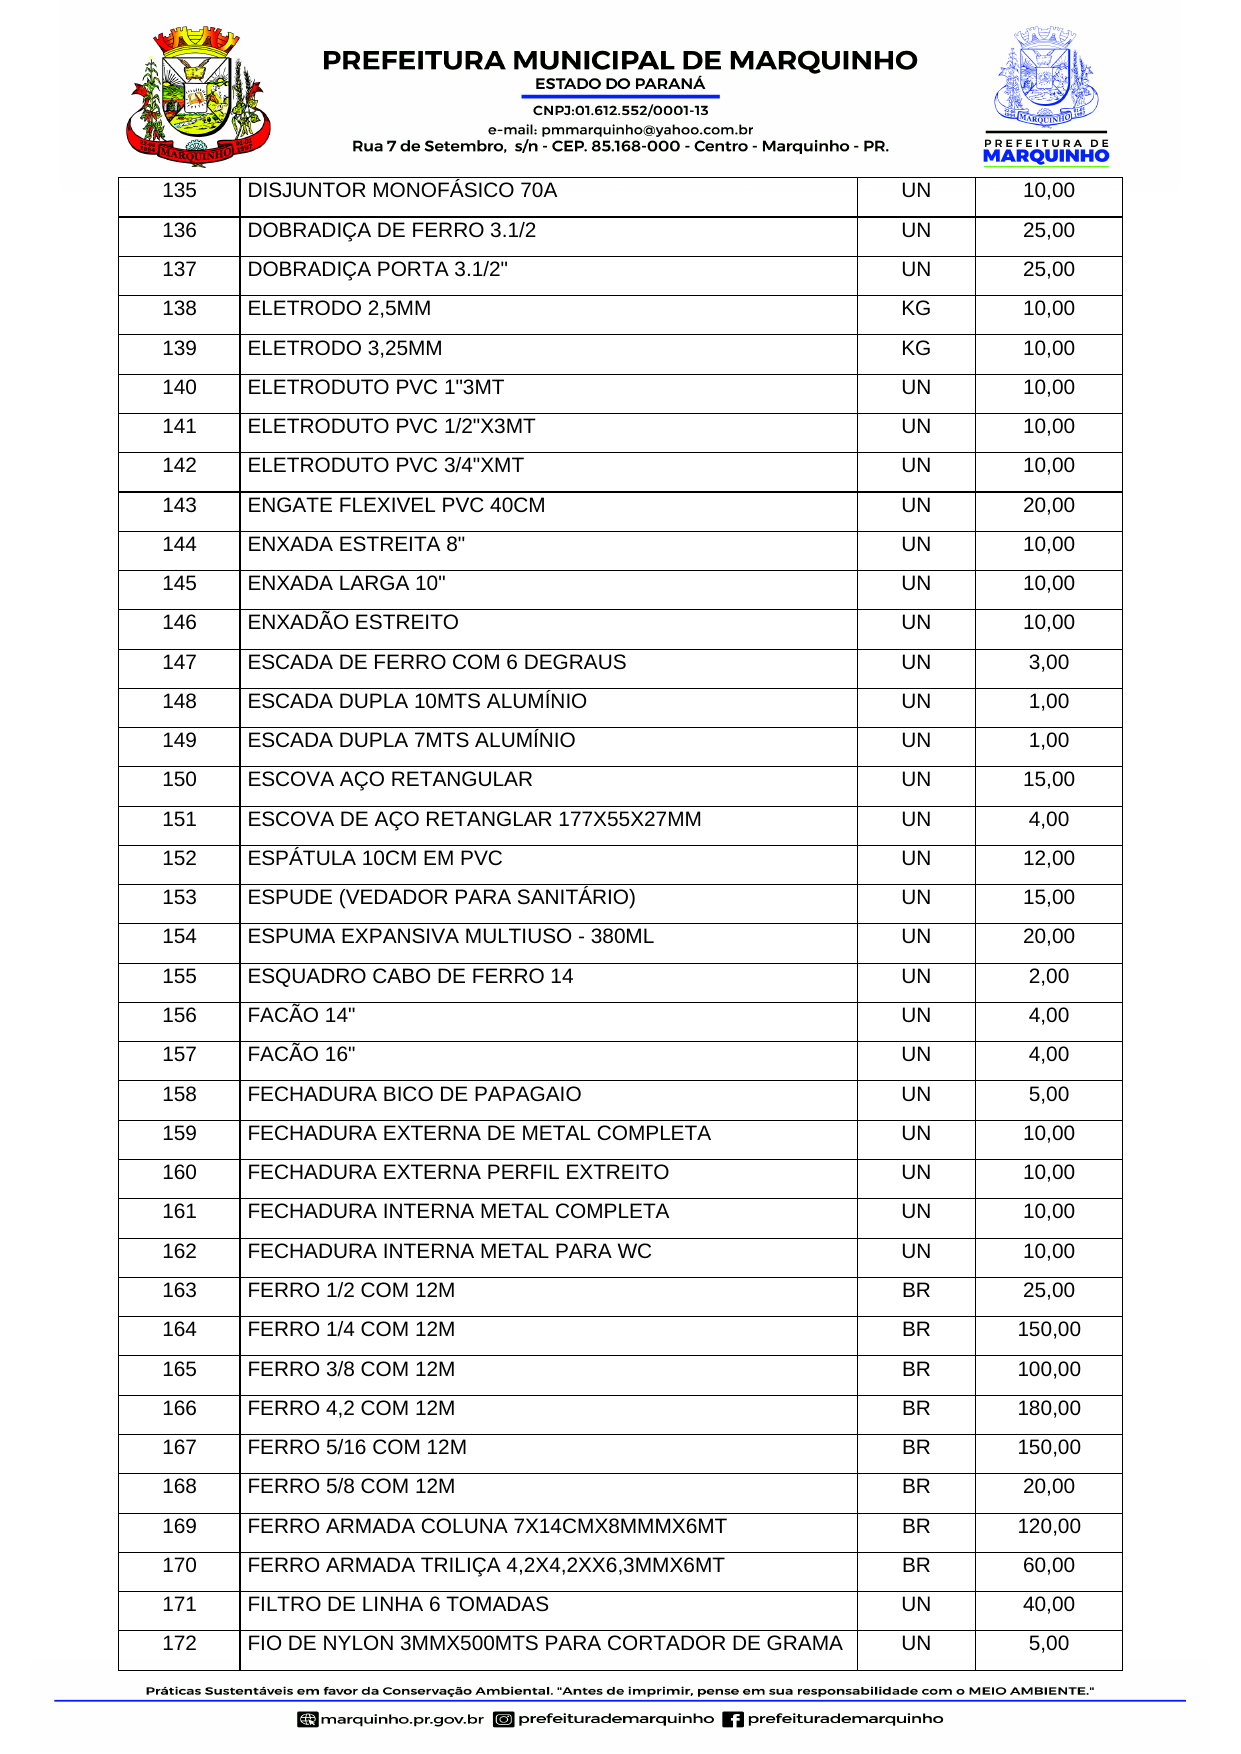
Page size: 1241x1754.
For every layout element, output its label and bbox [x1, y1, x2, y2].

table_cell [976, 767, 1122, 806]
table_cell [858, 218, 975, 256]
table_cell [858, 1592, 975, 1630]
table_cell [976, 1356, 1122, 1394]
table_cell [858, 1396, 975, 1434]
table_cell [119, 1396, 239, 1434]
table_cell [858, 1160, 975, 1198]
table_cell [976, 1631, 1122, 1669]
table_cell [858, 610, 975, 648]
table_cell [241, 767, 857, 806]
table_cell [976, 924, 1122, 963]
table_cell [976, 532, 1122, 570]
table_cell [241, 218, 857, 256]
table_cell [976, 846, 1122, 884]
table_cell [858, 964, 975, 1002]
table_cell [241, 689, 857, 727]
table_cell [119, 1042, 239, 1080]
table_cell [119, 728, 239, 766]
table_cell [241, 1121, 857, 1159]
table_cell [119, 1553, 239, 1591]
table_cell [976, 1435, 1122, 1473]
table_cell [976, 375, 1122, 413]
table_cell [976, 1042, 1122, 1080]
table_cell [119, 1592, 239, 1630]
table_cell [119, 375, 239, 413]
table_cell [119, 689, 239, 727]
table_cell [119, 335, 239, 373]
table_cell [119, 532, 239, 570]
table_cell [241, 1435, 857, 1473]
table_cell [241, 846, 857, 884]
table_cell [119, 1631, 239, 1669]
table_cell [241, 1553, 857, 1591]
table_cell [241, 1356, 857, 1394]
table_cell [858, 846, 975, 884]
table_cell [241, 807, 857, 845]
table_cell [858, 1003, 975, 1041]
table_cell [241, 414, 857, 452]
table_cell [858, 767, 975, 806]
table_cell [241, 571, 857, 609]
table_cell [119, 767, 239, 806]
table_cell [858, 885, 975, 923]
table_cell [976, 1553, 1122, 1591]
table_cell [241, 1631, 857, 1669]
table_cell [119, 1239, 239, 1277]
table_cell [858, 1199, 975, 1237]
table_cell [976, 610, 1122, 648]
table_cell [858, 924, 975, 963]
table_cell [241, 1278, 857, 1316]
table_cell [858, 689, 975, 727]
picture [60, 0, 1181, 191]
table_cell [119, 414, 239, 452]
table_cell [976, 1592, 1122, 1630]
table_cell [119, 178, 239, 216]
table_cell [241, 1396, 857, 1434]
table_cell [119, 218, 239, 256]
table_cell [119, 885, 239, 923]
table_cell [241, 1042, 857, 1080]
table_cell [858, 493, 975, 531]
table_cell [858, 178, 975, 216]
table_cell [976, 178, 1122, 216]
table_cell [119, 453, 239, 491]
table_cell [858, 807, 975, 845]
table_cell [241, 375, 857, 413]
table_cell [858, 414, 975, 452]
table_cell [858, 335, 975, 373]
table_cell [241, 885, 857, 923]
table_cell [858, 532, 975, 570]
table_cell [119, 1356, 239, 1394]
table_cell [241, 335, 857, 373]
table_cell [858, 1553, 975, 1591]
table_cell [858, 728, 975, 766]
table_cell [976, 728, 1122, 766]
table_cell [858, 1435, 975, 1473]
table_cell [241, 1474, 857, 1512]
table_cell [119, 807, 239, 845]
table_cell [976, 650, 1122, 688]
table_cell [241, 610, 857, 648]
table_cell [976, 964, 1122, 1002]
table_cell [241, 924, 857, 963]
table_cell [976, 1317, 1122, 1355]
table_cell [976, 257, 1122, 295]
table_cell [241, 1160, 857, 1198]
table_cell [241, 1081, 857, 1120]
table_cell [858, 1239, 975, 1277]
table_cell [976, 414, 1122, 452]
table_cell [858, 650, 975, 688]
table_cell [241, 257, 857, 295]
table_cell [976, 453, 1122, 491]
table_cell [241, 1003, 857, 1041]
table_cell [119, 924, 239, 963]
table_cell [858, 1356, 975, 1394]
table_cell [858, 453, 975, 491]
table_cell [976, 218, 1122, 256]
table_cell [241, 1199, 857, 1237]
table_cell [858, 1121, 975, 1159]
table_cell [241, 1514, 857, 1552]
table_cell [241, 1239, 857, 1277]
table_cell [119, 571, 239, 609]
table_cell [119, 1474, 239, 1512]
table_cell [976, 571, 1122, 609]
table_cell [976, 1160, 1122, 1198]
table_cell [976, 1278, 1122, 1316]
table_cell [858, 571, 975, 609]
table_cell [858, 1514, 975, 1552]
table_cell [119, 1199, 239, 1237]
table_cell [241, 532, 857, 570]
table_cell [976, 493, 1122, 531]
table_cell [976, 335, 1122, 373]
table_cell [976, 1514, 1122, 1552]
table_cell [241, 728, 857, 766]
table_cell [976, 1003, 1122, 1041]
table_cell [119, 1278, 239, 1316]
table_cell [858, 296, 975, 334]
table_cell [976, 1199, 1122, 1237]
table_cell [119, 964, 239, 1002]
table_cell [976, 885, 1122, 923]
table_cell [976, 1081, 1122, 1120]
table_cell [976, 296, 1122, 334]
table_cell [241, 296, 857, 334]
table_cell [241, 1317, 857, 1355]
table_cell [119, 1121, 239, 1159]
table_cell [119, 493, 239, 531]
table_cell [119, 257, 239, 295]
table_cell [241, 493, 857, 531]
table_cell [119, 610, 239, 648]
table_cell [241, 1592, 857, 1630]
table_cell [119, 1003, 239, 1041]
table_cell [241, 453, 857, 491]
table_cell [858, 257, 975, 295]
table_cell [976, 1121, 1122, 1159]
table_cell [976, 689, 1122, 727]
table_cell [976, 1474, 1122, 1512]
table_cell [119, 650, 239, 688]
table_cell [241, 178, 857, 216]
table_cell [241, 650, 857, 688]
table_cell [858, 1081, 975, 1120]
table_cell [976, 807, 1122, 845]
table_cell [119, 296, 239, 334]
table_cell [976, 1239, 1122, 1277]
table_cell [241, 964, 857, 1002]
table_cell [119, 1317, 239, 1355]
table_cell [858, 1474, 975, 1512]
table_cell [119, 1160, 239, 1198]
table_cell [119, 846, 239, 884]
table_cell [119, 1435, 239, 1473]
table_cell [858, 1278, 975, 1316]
picture [30, 1659, 1210, 1753]
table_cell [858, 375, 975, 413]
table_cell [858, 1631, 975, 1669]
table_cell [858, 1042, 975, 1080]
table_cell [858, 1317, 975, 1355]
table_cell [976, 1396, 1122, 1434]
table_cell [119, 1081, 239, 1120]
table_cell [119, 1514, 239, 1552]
